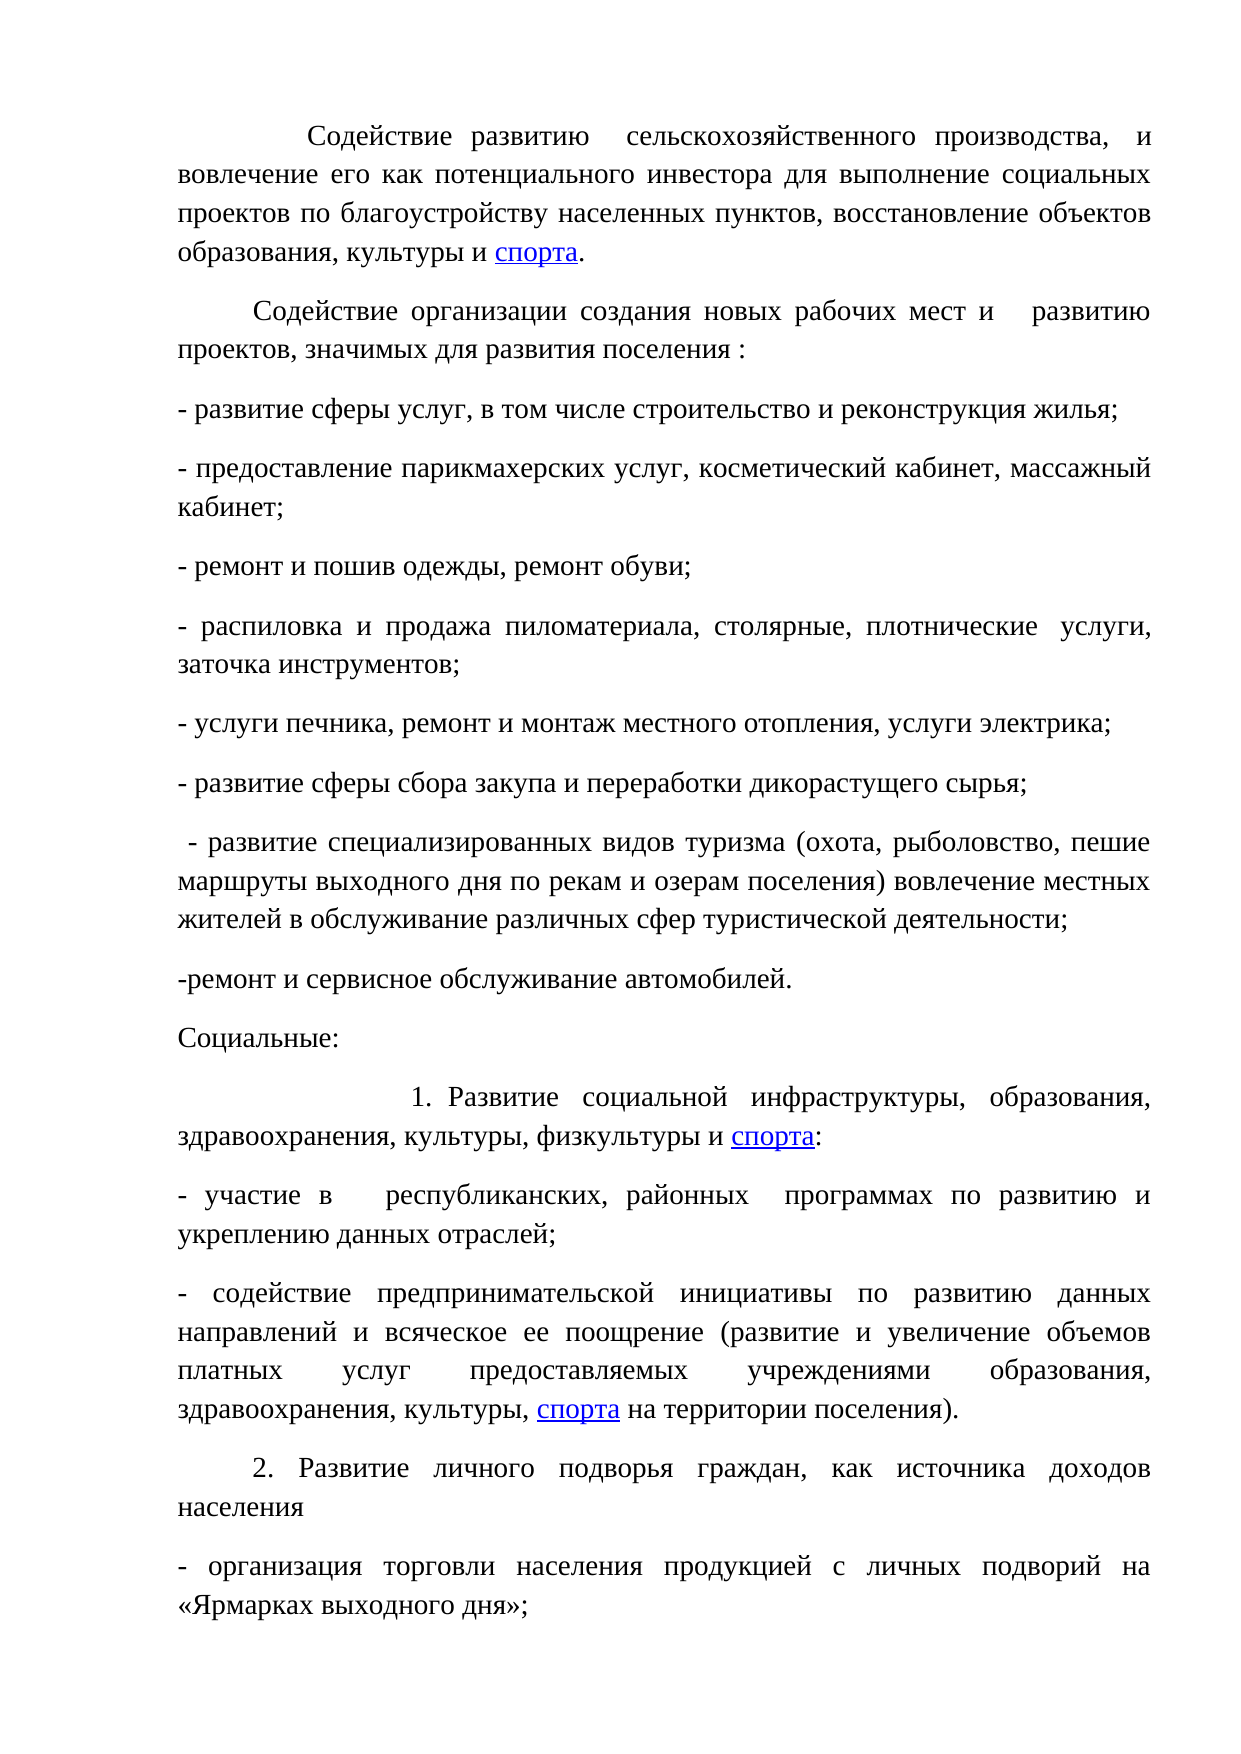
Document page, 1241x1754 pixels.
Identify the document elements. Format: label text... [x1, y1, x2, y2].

text Содействие развитию сельскохозяйственного производства, и вовлечение его как потенциального инвестора для выполнение социальных проектов по благоустройству населенных пунктов, восстановление объектов образования, культуры и спорта. [177, 118, 1152, 267]
text 2. Развитие личного подворья граждан, как источника доходов населения [177, 1450, 1152, 1522]
text - предоставление парикмахерских услуг, косметический кабинет, массажный кабинет; [177, 450, 1152, 522]
text - услуги печника, ремонт и монтаж местного отопления, услуги электрика; [177, 706, 1152, 739]
text - содействие предпринимательской инициативы по развитию данных направлений и всяческое ее поощрение (развитие и увеличение объемов платных услуг предоставляемых учреждениями образования, здравоохранения, культуры, спорта на территории поселения). [177, 1275, 1152, 1424]
text Социальные: [177, 1020, 1152, 1054]
text 1. Развитие социальной инфраструктуры, образования, здравоохранения, культуры, физкультуры и спорта: [177, 1079, 1152, 1152]
text - ремонт и пошив одежды, ремонт обуви; [177, 548, 1152, 582]
text - участие в республиканских, районных программах по развитию и укреплению данных отраслей; [177, 1177, 1152, 1249]
text -ремонт и сервисное обслуживание автомобилей. [177, 961, 1152, 994]
text - развитие специализированных видов туризма (охота, рыболовство, пешие маршруты выходного дня по рекам и озерам поселения) вовлечение местных жителей в обслуживание различных сфер туристической деятельности; [177, 824, 1152, 935]
text - развитие сферы сбора закупа и переработки дикорастущего сырья; [177, 765, 1152, 798]
text - организация торговли населения продукцией с личных подворий на «Ярмарках выходного дня»; [177, 1548, 1152, 1620]
text - распиловка и продажа пиломатериала, столярные, плотнические услуги, заточка инструментов; [177, 608, 1152, 680]
text Содействие организации создания новых рабочих мест и развитию проектов, значимых для развития поселения : [177, 293, 1152, 365]
text - развитие сферы услуг, в том числе строительство и реконструкция жилья; [177, 391, 1152, 424]
